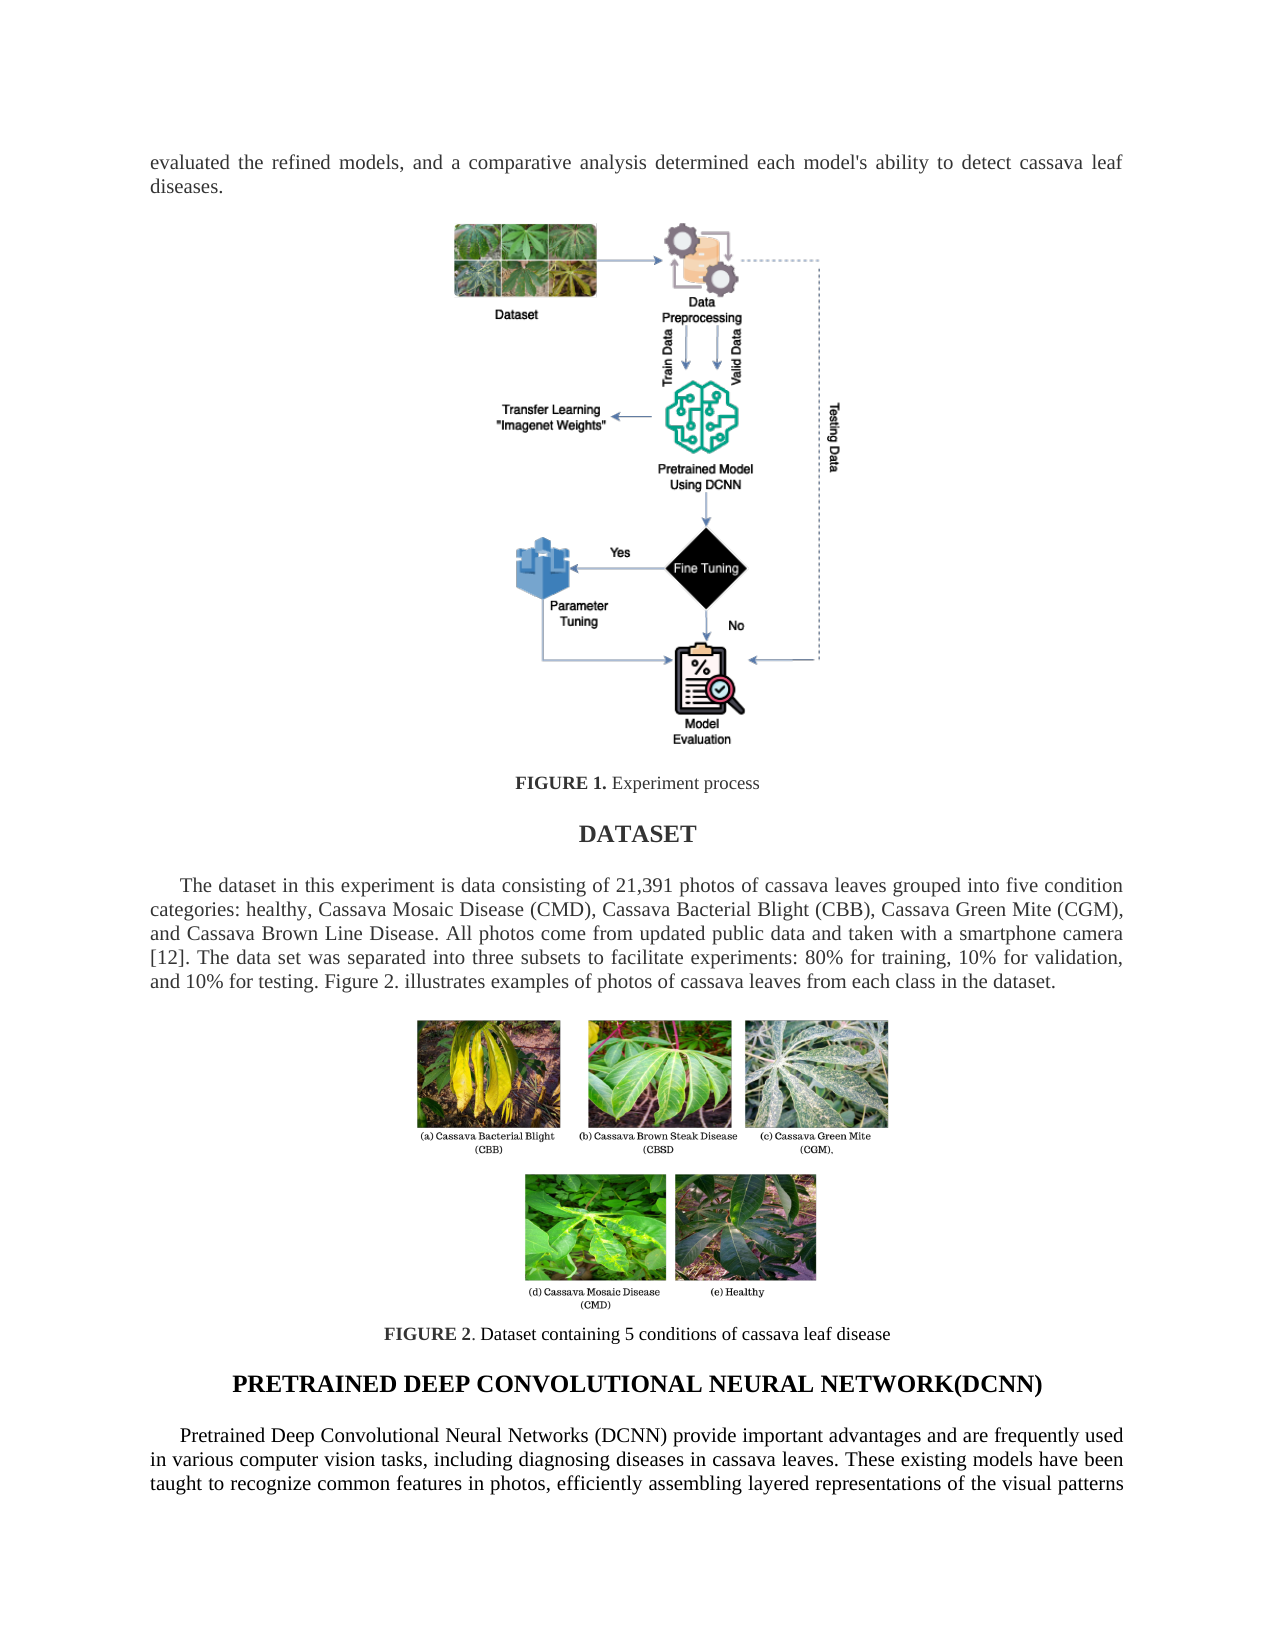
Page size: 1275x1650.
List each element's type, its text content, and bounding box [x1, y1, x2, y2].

text FIGURE 1. Experiment process [150, 772, 1125, 794]
subtitle DATASET [150, 819, 1125, 847]
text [150, 1423, 1125, 1495]
picture [454, 222, 851, 748]
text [150, 150, 1125, 198]
text The dataset in this experiment is data consisting of 21,391 photos of cassava leaves grouped into five condition categories: healthy, Cassava Mosaic Disease (CMD), Cassava Bacterial Blight (CBB), Cassava Green Mite (CGM), and Cassava Brown Line Disease. All photos come from updated public data and taken with a smartphone camera [12]. The data set was separated into three subsets to facilitate experiments: 80% for training, 10% for validation, and 10% for testing. Figure 2. illustrates examples of photos of cassava leaves from each class in the dataset. [150, 872, 1125, 993]
picture [412, 1016, 892, 1310]
text FIGURE 2. Dataset containing 5 conditions of cassava leaf disease [150, 1322, 1125, 1344]
subtitle Pretrained Deep Convolutional Neural Network(DCNN) [150, 1369, 1125, 1398]
